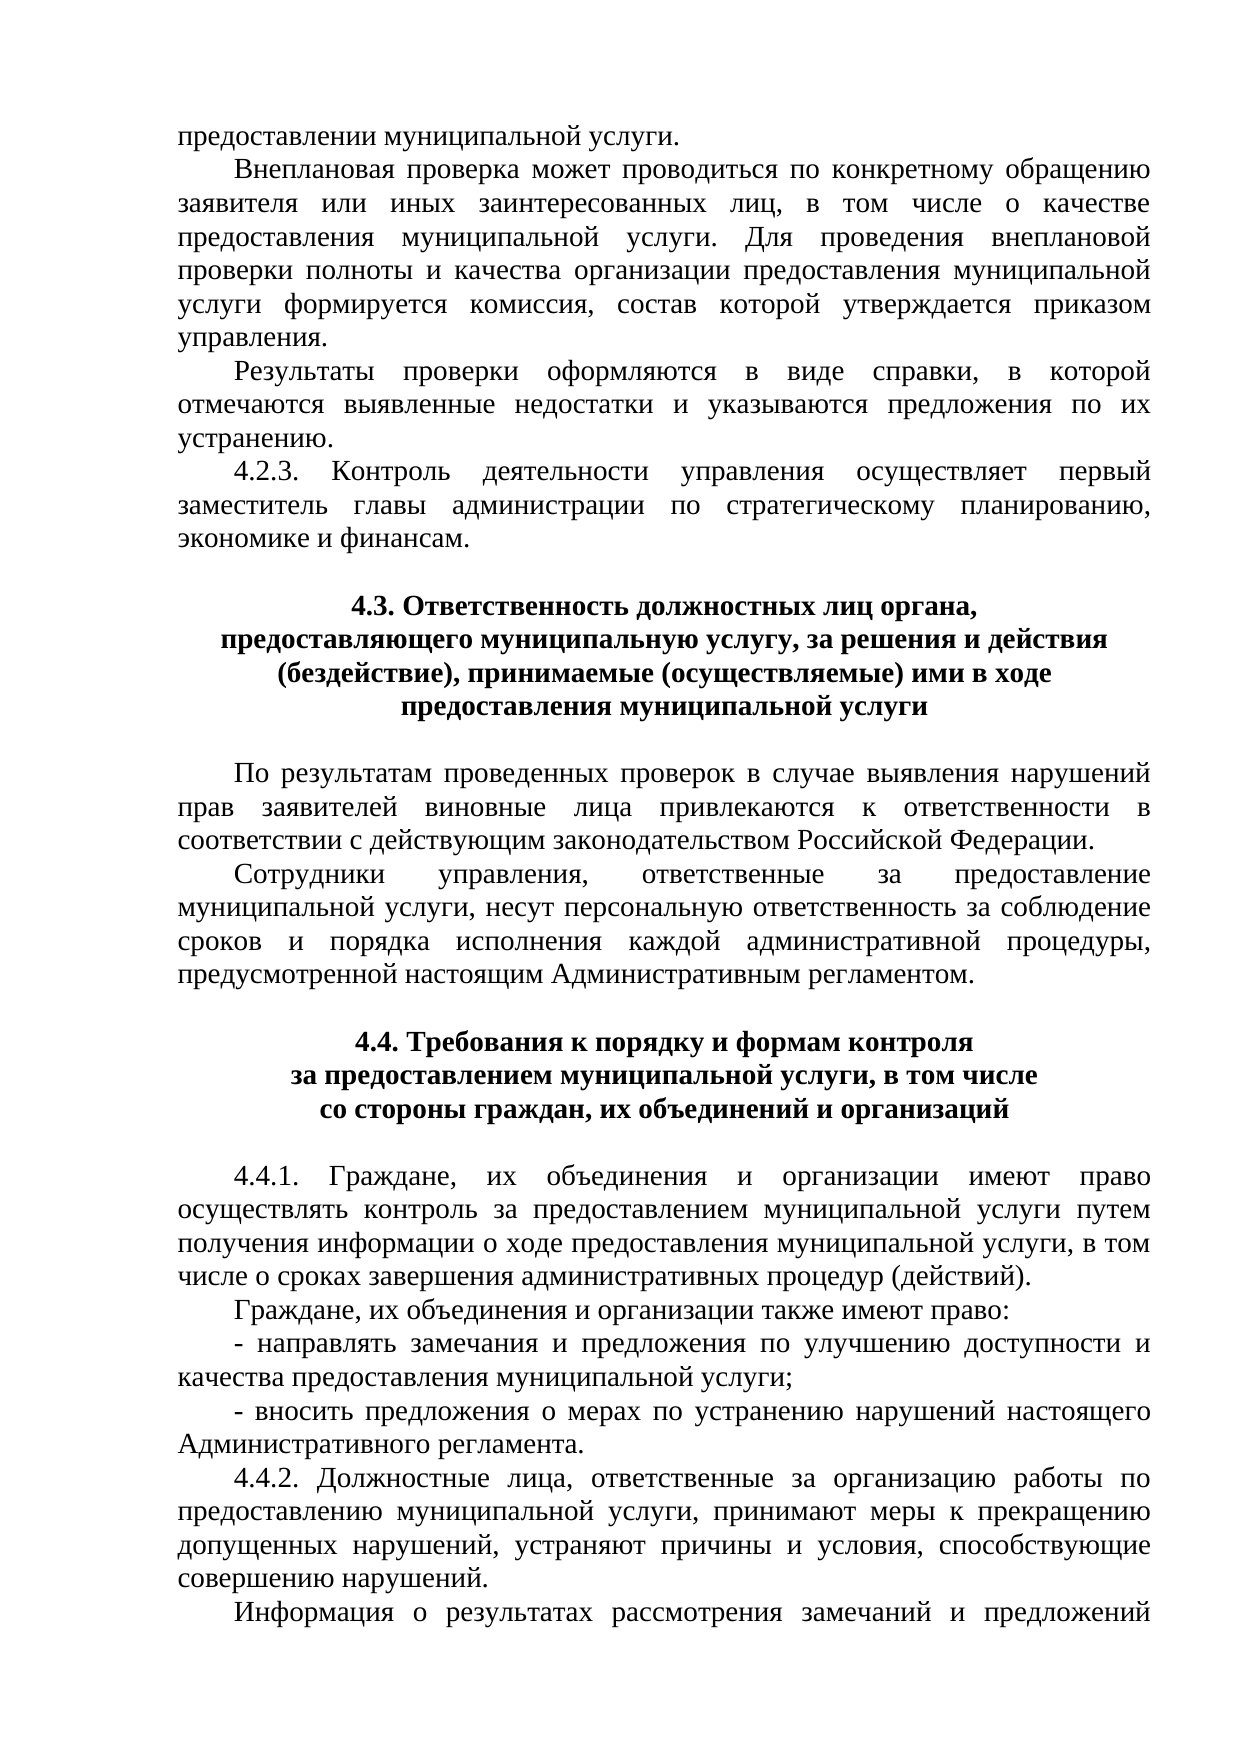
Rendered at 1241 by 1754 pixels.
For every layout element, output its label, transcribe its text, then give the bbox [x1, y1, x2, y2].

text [177, 1594, 1152, 1627]
title предоставления муниципальной услуги [177, 688, 1152, 722]
title 4.4. Требования к порядку и формам контроля [177, 1024, 1152, 1057]
text 4.4.1. Граждане, их объединения и организации имеют право осуществлять контроль за предоставлением муниципальной услуги путем получения информации о ходе предоставления муниципальной услуги, в том числе о сроках завершения административных процедур (действий). [177, 1158, 1152, 1292]
title со стороны граждан, их объединений и организаций [177, 1091, 1152, 1124]
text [177, 118, 1152, 152]
text Результаты проверки оформляются в виде справки, в которой отмечаются выявленные недостатки и указываются предложения по их устранению. [177, 353, 1152, 453]
text Граждане, их объединения и организации также имеют право: [177, 1292, 1152, 1326]
text 4.4.2. Должностные лица, ответственные за организацию работы по предоставлению муниципальной услуги, принимают меры к прекращению допущенных нарушений, устраняют причины и условия, способствующие совершению нарушений. [177, 1460, 1152, 1594]
text Сотрудники управления, ответственные за предоставление муниципальной услуги, несут персональную ответственность за соблюдение сроков и порядка исполнения каждой административной процедуры, предусмотренной настоящим Административным регламентом. [177, 856, 1152, 990]
title предоставляющего муниципальную услугу, за решения и действия [177, 621, 1152, 655]
text По результатам проведенных проверок в случае выявления нарушений прав заявителей виновные лица привлекаются к ответственности в соответствии с действующим законодательством Российской Федерации. [177, 755, 1152, 856]
text - вносить предложения о мерах по устранению нарушений настоящего Административного регламента. [177, 1393, 1152, 1460]
text 4.2.3. Контроль деятельности управления осуществляет первый заместитель главы администрации по стратегическому планированию, экономике и финансам. [177, 453, 1152, 554]
title 4.3. Ответственность должностных лиц органа, [177, 588, 1152, 621]
text - направлять замечания и предложения по улучшению доступности и качества предоставления муниципальной услуги; [177, 1326, 1152, 1393]
title (бездействие), принимаемые (осуществляемые) ими в ходе [177, 655, 1152, 688]
title за предоставлением муниципальной услуги, в том числе [177, 1057, 1152, 1091]
text Внеплановая проверка может проводиться по конкретному обращению заявителя или иных заинтересованных лиц, в том числе о качестве предоставления муниципальной услуги. Для проведения внеплановой проверки полноты и качества организации предоставления муниципальной услуги формируется комиссия, состав которой утверждается приказом управления. [177, 152, 1152, 353]
